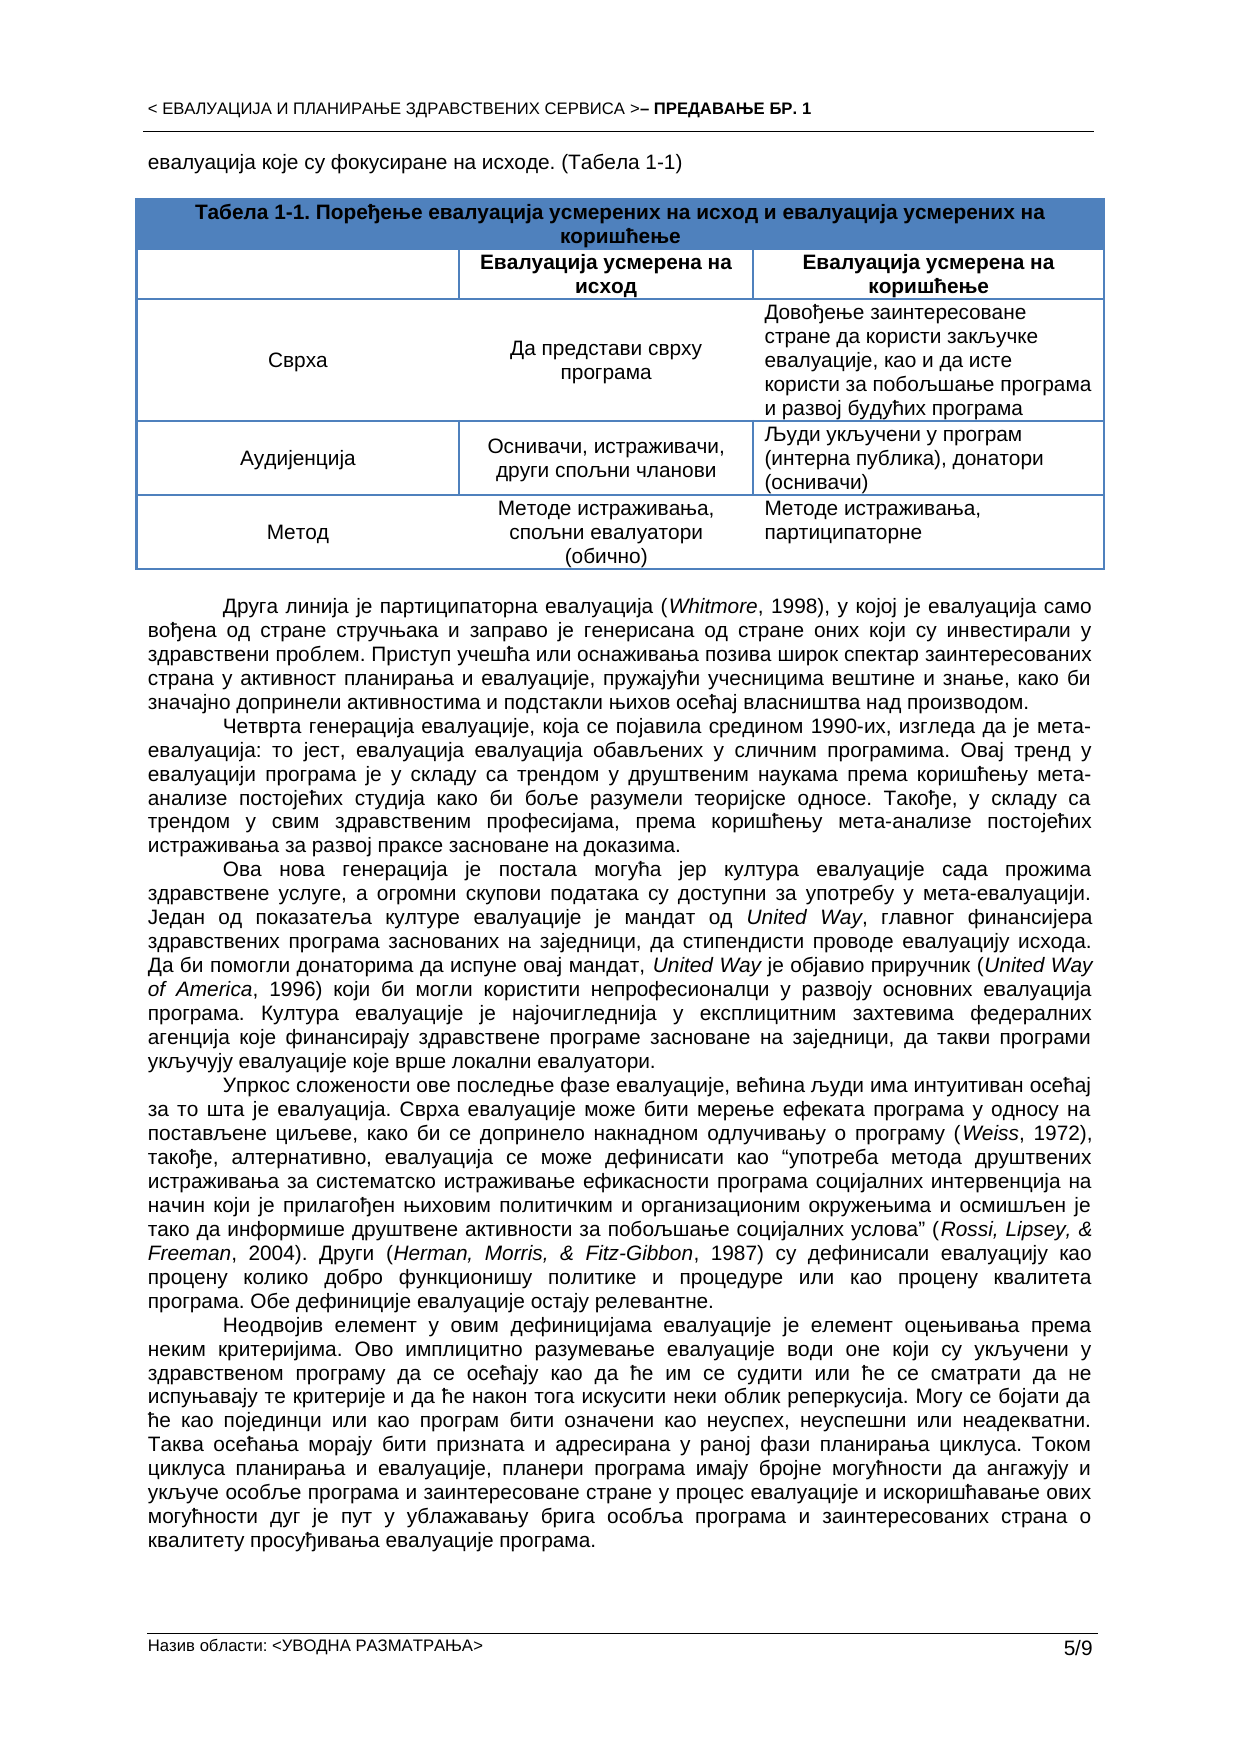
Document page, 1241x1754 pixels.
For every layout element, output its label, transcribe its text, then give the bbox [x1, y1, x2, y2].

text Ова нова генерација је постала могућа јер култура евалуације сада прожима здравствене услуге, а огромни скупови података су доступни за употребу у мета-евалуацији. Један од показатеља културе евалуације је мандат од United Way, главног финансијера здравствених програма заснованих на заједници, да стипендисти проводе евалуацију исхода. Да би помогли донаторима да испуне овај мандат, United Way је објавио приручник (United Way of America, 1996) који би могли користити непрофесионалци у развоју основних евалуација програма. Култура евалуације је најочигледнија у експлицитним захтевима федералних агенција које финансирају здравствене програме засноване на заједници, да такви програми укључују евалуације које врше локални евалуатори. [148, 857, 1092, 1073]
table_cell Оснивачи, истраживачи, други спољни чланови [460, 422, 752, 494]
table_cell Метод [138, 496, 459, 568]
table_cell [138, 250, 458, 298]
table_cell Довођење заинтересоване стране да користи закључке евалуације, као и да исте користи за побољшање програма и развој будућих програма [753, 300, 1103, 420]
table_cell Сврха [138, 300, 459, 420]
table_cell Људи укључени у програм (интерна публика), донатори (оснивачи) [754, 422, 1103, 494]
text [148, 150, 1092, 174]
text Неодвојив елемент у овим дефиницијама евалуације је елемент оцењивања према неким критеријима. Ово имплицитно разумевање евалуације води оне који су укључени у здравственом програму да се осећају као да ће им се судити или ће се сматрати да не испуњавају те критерије и да ће након тога искусити неки облик реперкусија. Могу се бојати да ће као појединци или као програм бити означени као неуспех, неуспешни или неадекватни. Таква осећања морају бити призната и адресирана у раној фази планирања циклуса. Током циклуса планирања и евалуације, планери програма имају бројне могућности да ангажују и укључе особље програма и заинтересоване стране у процес евалуације и искоришћавање ових могућности дуг је пут у ублажавању брига особља програма и заинтересованих страна о квалитету просуђивања евалуације програма. [148, 1312, 1092, 1552]
table_cell Евалуација усмерена на исход [460, 250, 752, 298]
text Друга линија је партиципаторна евалуација (Whitmore, 1998), у којој је евалуација само вођена од стране стручњака и заправо је генерисана од стране оних који су инвестирали у здравствени проблем. Приступ учешћа или оснаживања позива широк спектар заинтересованих страна у активност планирања и евалуације, пружајући учесницима вештине и знање, како би значајно допринели активностима и подстакли њихов осећај власништва над производом. [148, 594, 1092, 713]
table_header Табела 1-1. Поређење евалуација усмерених на исход и евалуација усмерених на коришћење [138, 200, 1103, 248]
table_cell Аудијенција [138, 422, 458, 494]
text Четврта генерација евалуације, која се појавила средином 1990-их, изгледа да је мета-евалуација: то јест, евалуација евалуација обављених у сличним програмима. Овај тренд у евалуацији програма је у складу са трендом у друштвеним наукама према коришћењу мета-анализе постојећих студија како би боље разумели теоријске односе. Такође, у складу са трендом у свим здравственим професијама, према коришћењу мета-анализе постојећих истраживања за развој праксе засноване на доказима. [148, 713, 1092, 857]
table_cell Евалуација усмерена на коришћење [754, 250, 1103, 298]
text Упркос сложености ове последње фазе евалуације, већина људи има интуитиван осећај за то шта је евалуација. Сврха евалуације може бити мерење ефеката програма у односу на постављене циљеве, како би се допринело накнадном одлучивању о програму (Weiss, 1972), такође, алтернативно, евалуација се може дефинисати као “употреба метода друштвених истраживања за систематско истраживање ефикасности програма социјалних интервенција на начин који је прилагођен њиховим политичким и организационим окружењима и осмишљен је тако да информише друштвене активности за побољшање социјалних услова” (Rossi, Lipsey, & Freeman, 2004). Други (Herman, Morris, & Fitz-Gibbon, 1987) су дефинисали евалуацију као процену колико добро функционишу политике и процедуре или као процену квалитета програма. Обе дефиниције евалуације остају релевантне. [148, 1073, 1092, 1312]
table_cell Методе истраживања, партиципаторне [753, 496, 1103, 568]
table_cell Методе истраживања, спољни евалуатори (обично) [459, 496, 753, 568]
table_cell Да представи сврху програма [459, 300, 753, 420]
